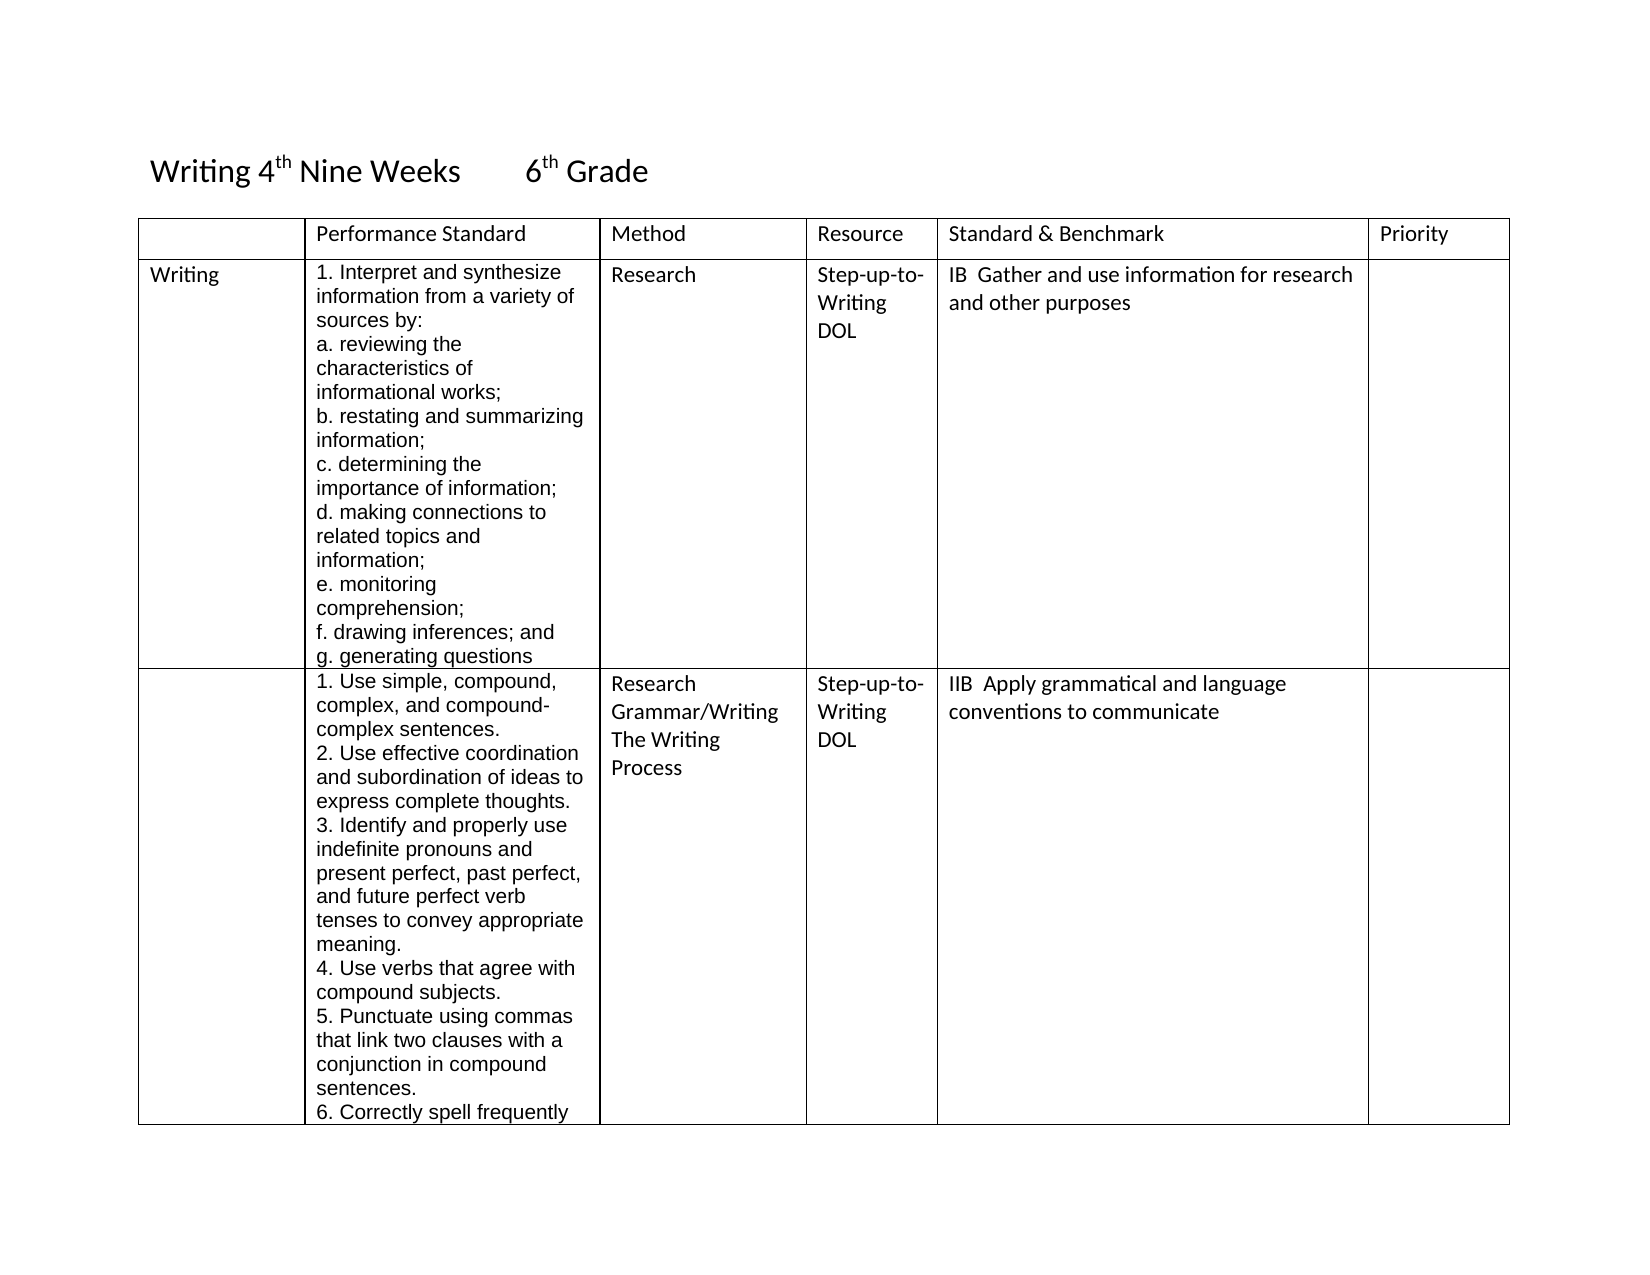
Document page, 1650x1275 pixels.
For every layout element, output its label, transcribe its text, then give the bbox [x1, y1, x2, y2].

table_header Method [601, 219, 806, 259]
table_header Standard & Benchmark [938, 219, 1368, 259]
table_header Performance Standard [306, 219, 599, 259]
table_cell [807, 669, 937, 1124]
table_cell 1. Interpret and synthesize information from a variety of sources by: a. reviewing the characteristics of informational works; b. restating and summarizing information; c. determining the importance of information; d. making connections to related topics and information; e. monitoring comprehension; f. drawing inferences; and g. generating questions [306, 260, 599, 668]
table_cell [1369, 260, 1509, 668]
table_cell Writing [139, 260, 304, 668]
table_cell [601, 669, 806, 1124]
table_header Resource [807, 219, 937, 259]
table_header Priority [1369, 219, 1509, 259]
table_header [139, 219, 304, 259]
table_cell Step-up-to-Writing DOL [807, 260, 937, 668]
text Writing 4th Nine Weeks 6th Grade [150, 150, 1500, 191]
table_cell [1369, 669, 1509, 1124]
table_cell Research [601, 260, 806, 668]
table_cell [938, 669, 1368, 1124]
table_cell IB Gather and use information for research and other purposes [938, 260, 1368, 668]
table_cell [306, 669, 599, 1124]
table_cell [139, 669, 304, 1124]
